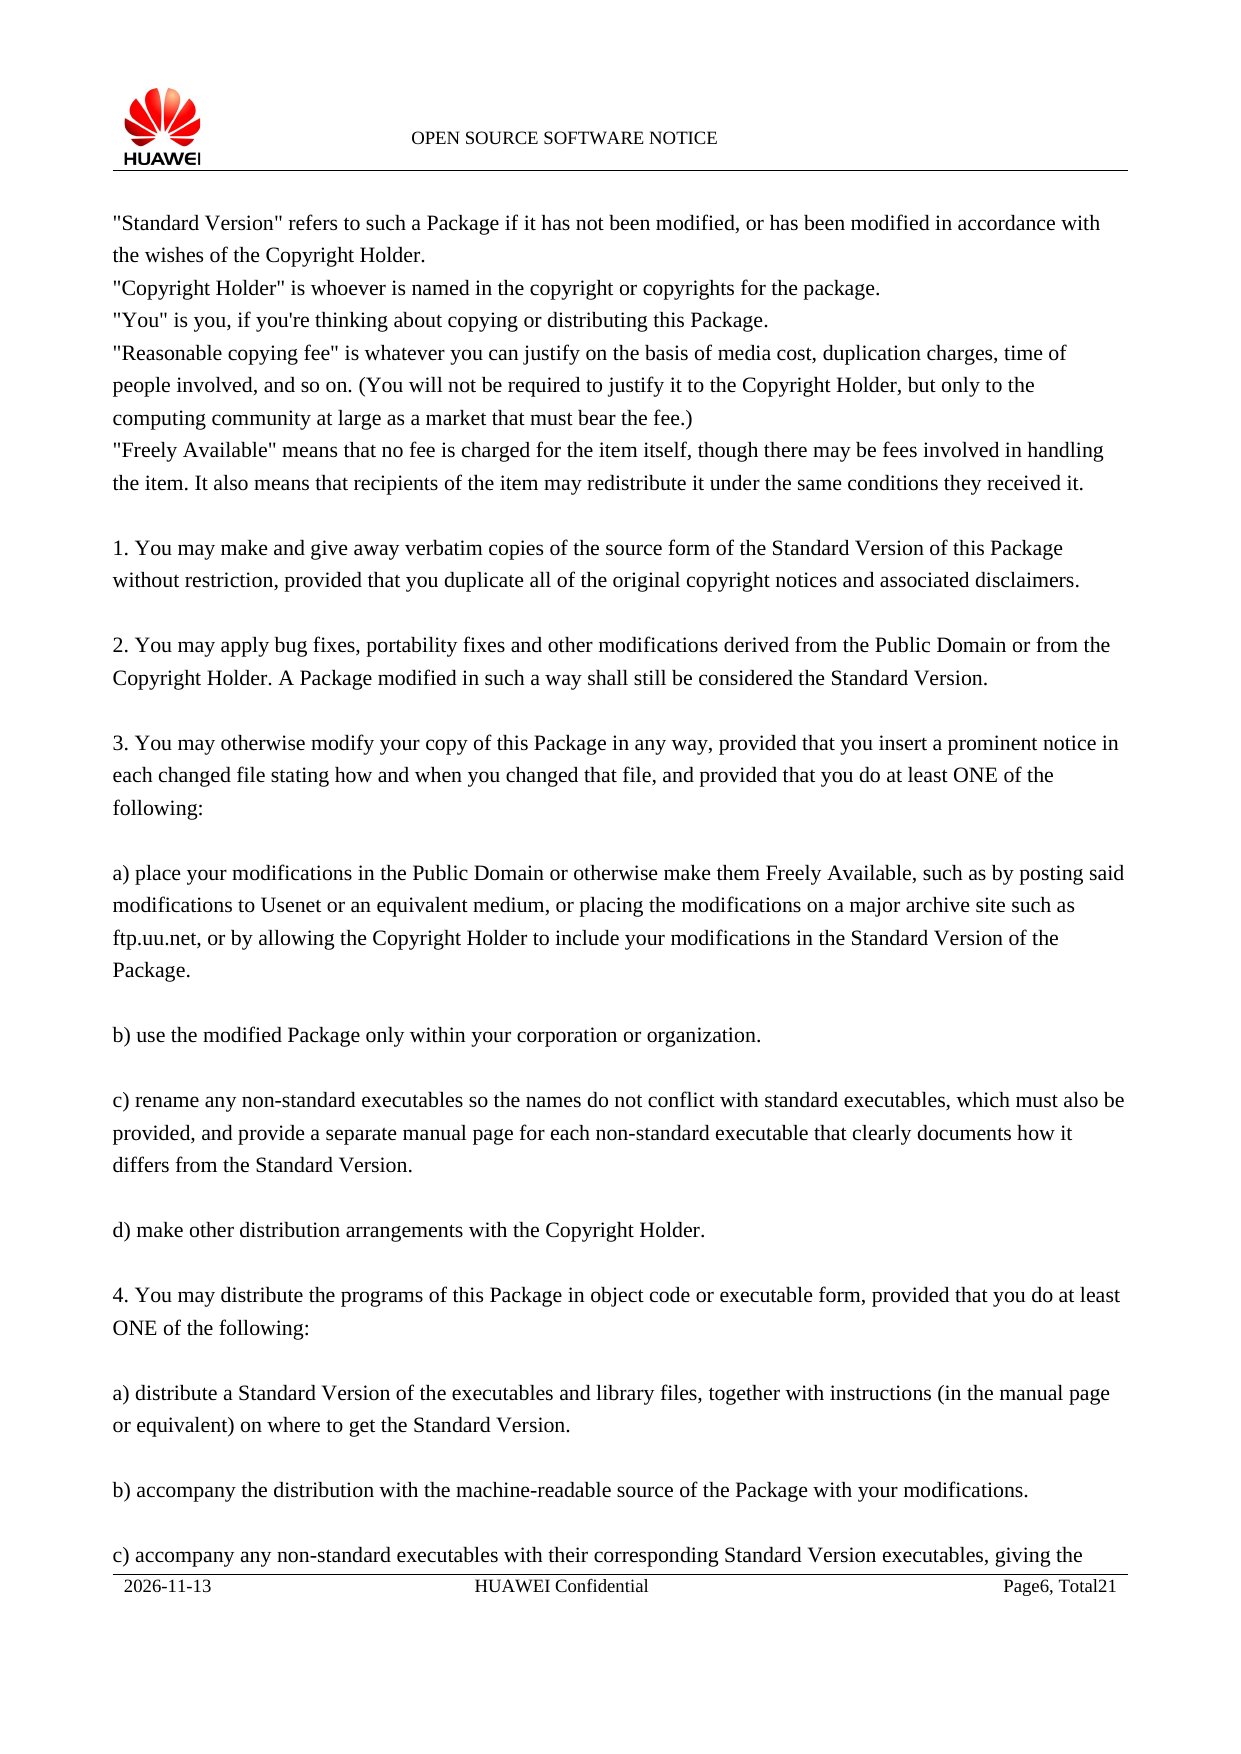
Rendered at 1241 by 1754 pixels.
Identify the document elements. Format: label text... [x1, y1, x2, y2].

picture [124, 88, 201, 165]
